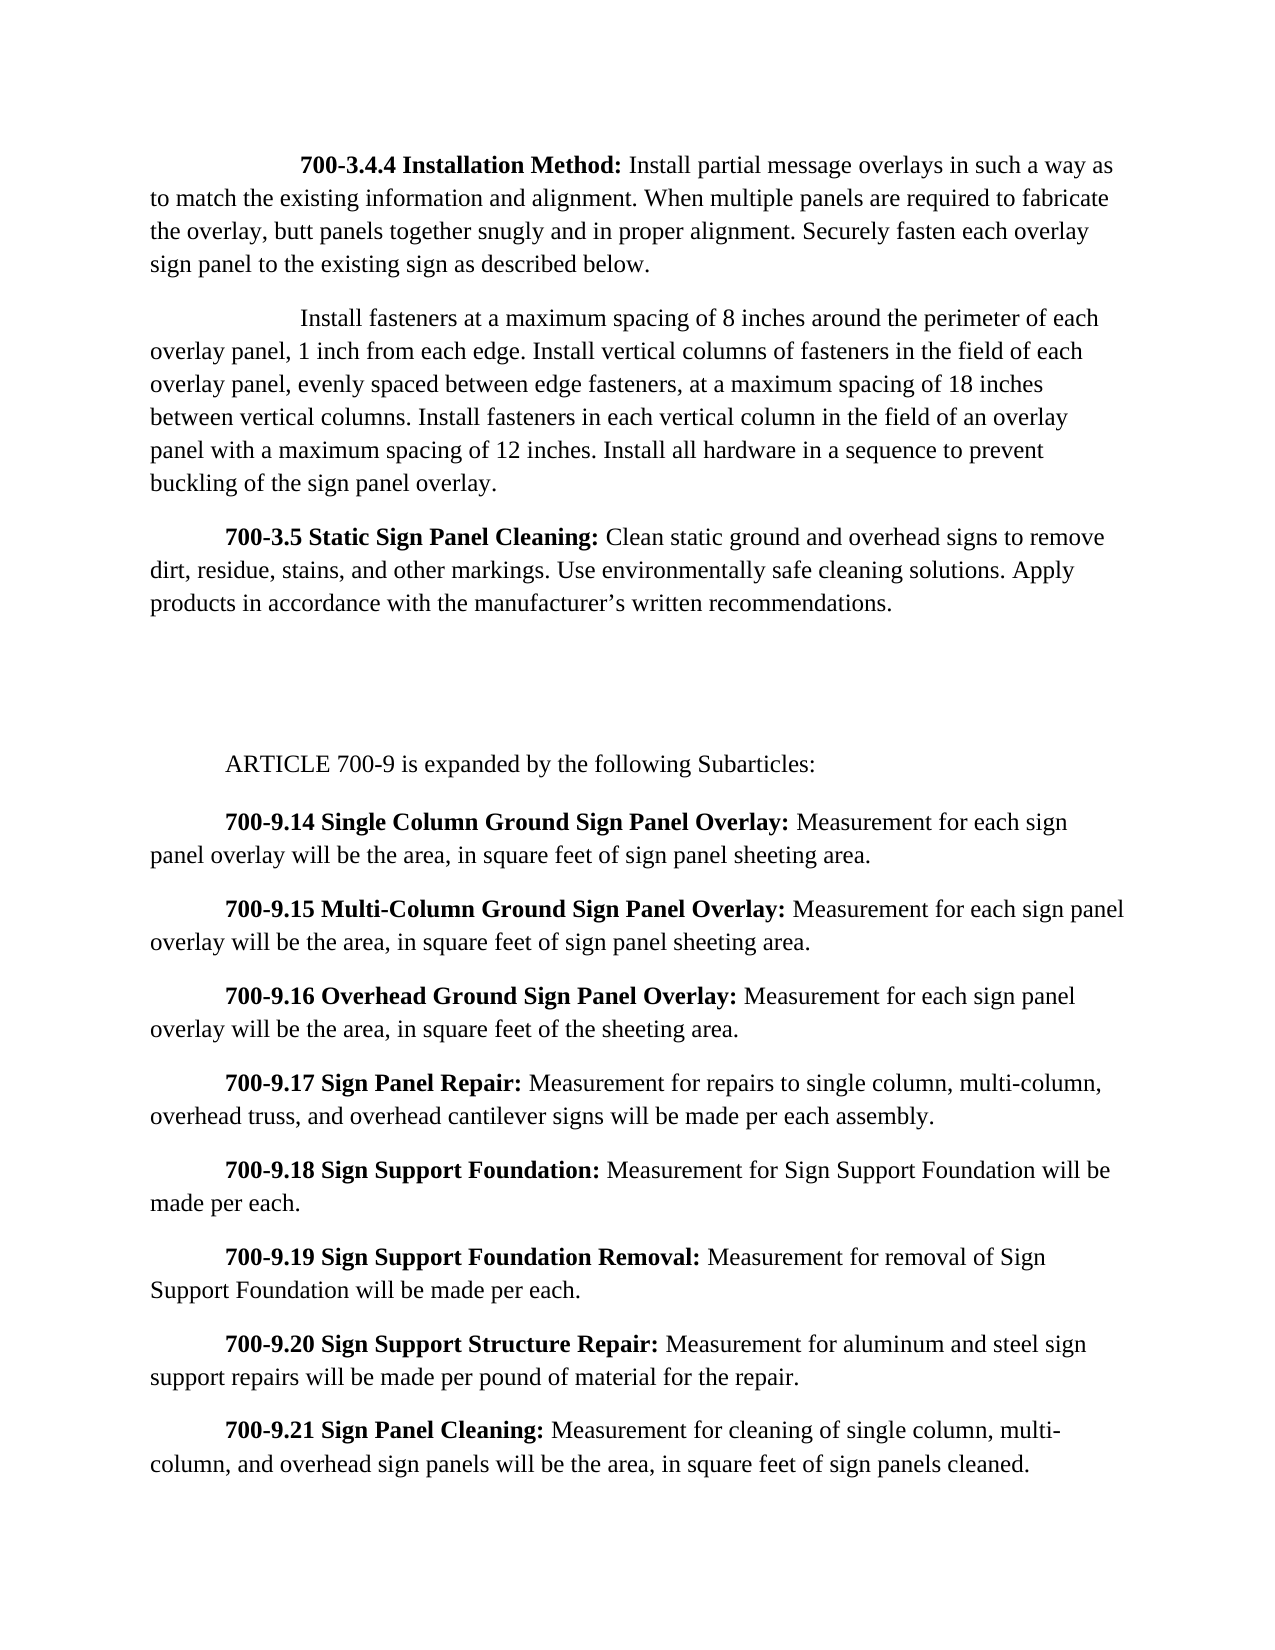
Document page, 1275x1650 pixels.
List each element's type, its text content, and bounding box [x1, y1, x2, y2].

text 700-9.21 Sign Panel Cleaning: Measurement for cleaning of single column, multi-column, and overhead sign panels will be the area, in square feet of sign panels cleaned. [150, 1416, 1125, 1477]
text 700-9.18 Sign Support Foundation: Measurement for Sign Support Foundation will be made per each. [150, 1155, 1125, 1217]
text Install fasteners at a maximum spacing of 8 inches around the perimeter of each overlay panel, 1 inch from each edge. Install vertical columns of fasteners in the field of each overlay panel, evenly spaced between edge fasteners, at a maximum spacing of 18 inches between vertical columns. Install fasteners in each vertical column in the field of an overlay panel with a maximum spacing of 12 inches. Install all hardware in a sequence to prevent buckling of the sign panel overlay. [150, 303, 1125, 497]
text 700-9.17 Sign Panel Repair: Measurement for repairs to single column, multi-column, overhead truss, and overhead cantilever signs will be made per each assembly. [150, 1068, 1125, 1130]
text 700-9.15 Multi-Column Ground Sign Panel Overlay: Measurement for each sign panel overlay will be the area, in square feet of sign panel sheeting area. [150, 894, 1125, 956]
text 700-3.4.4 Installation Method: Install partial message overlays in such a way as to match the existing information and alignment. When multiple panels are required to fabricate the overlay, butt panels together snugly and in proper alignment. Securely fasten each overlay sign panel to the existing sign as described below. [150, 150, 1125, 278]
text ARTICLE 700-9 is expanded by the following Subarticles: [150, 749, 1125, 778]
text 700-9.20 Sign Support Structure Repair: Measurement for aluminum and steel sign support repairs will be made per pound of material for the repair. [150, 1329, 1125, 1391]
text 700-9.14 Single Column Ground Sign Panel Overlay: Measurement for each sign panel overlay will be the area, in square feet of sign panel sheeting area. [150, 807, 1125, 869]
text 700-3.5 Static Sign Panel Cleaning: Clean static ground and overhead signs to remove dirt, residue, stains, and other markings. Use environmentally safe cleaning solutions. Apply products in accordance with the manufacturer’s written recommendations. [150, 522, 1125, 617]
text 700-9.19 Sign Support Foundation Removal: Measurement for removal of Sign Support Foundation will be made per each. [150, 1242, 1125, 1304]
text 700-9.16 Overhead Ground Sign Panel Overlay: Measurement for each sign panel overlay will be the area, in square feet of the sheeting area. [150, 981, 1125, 1043]
